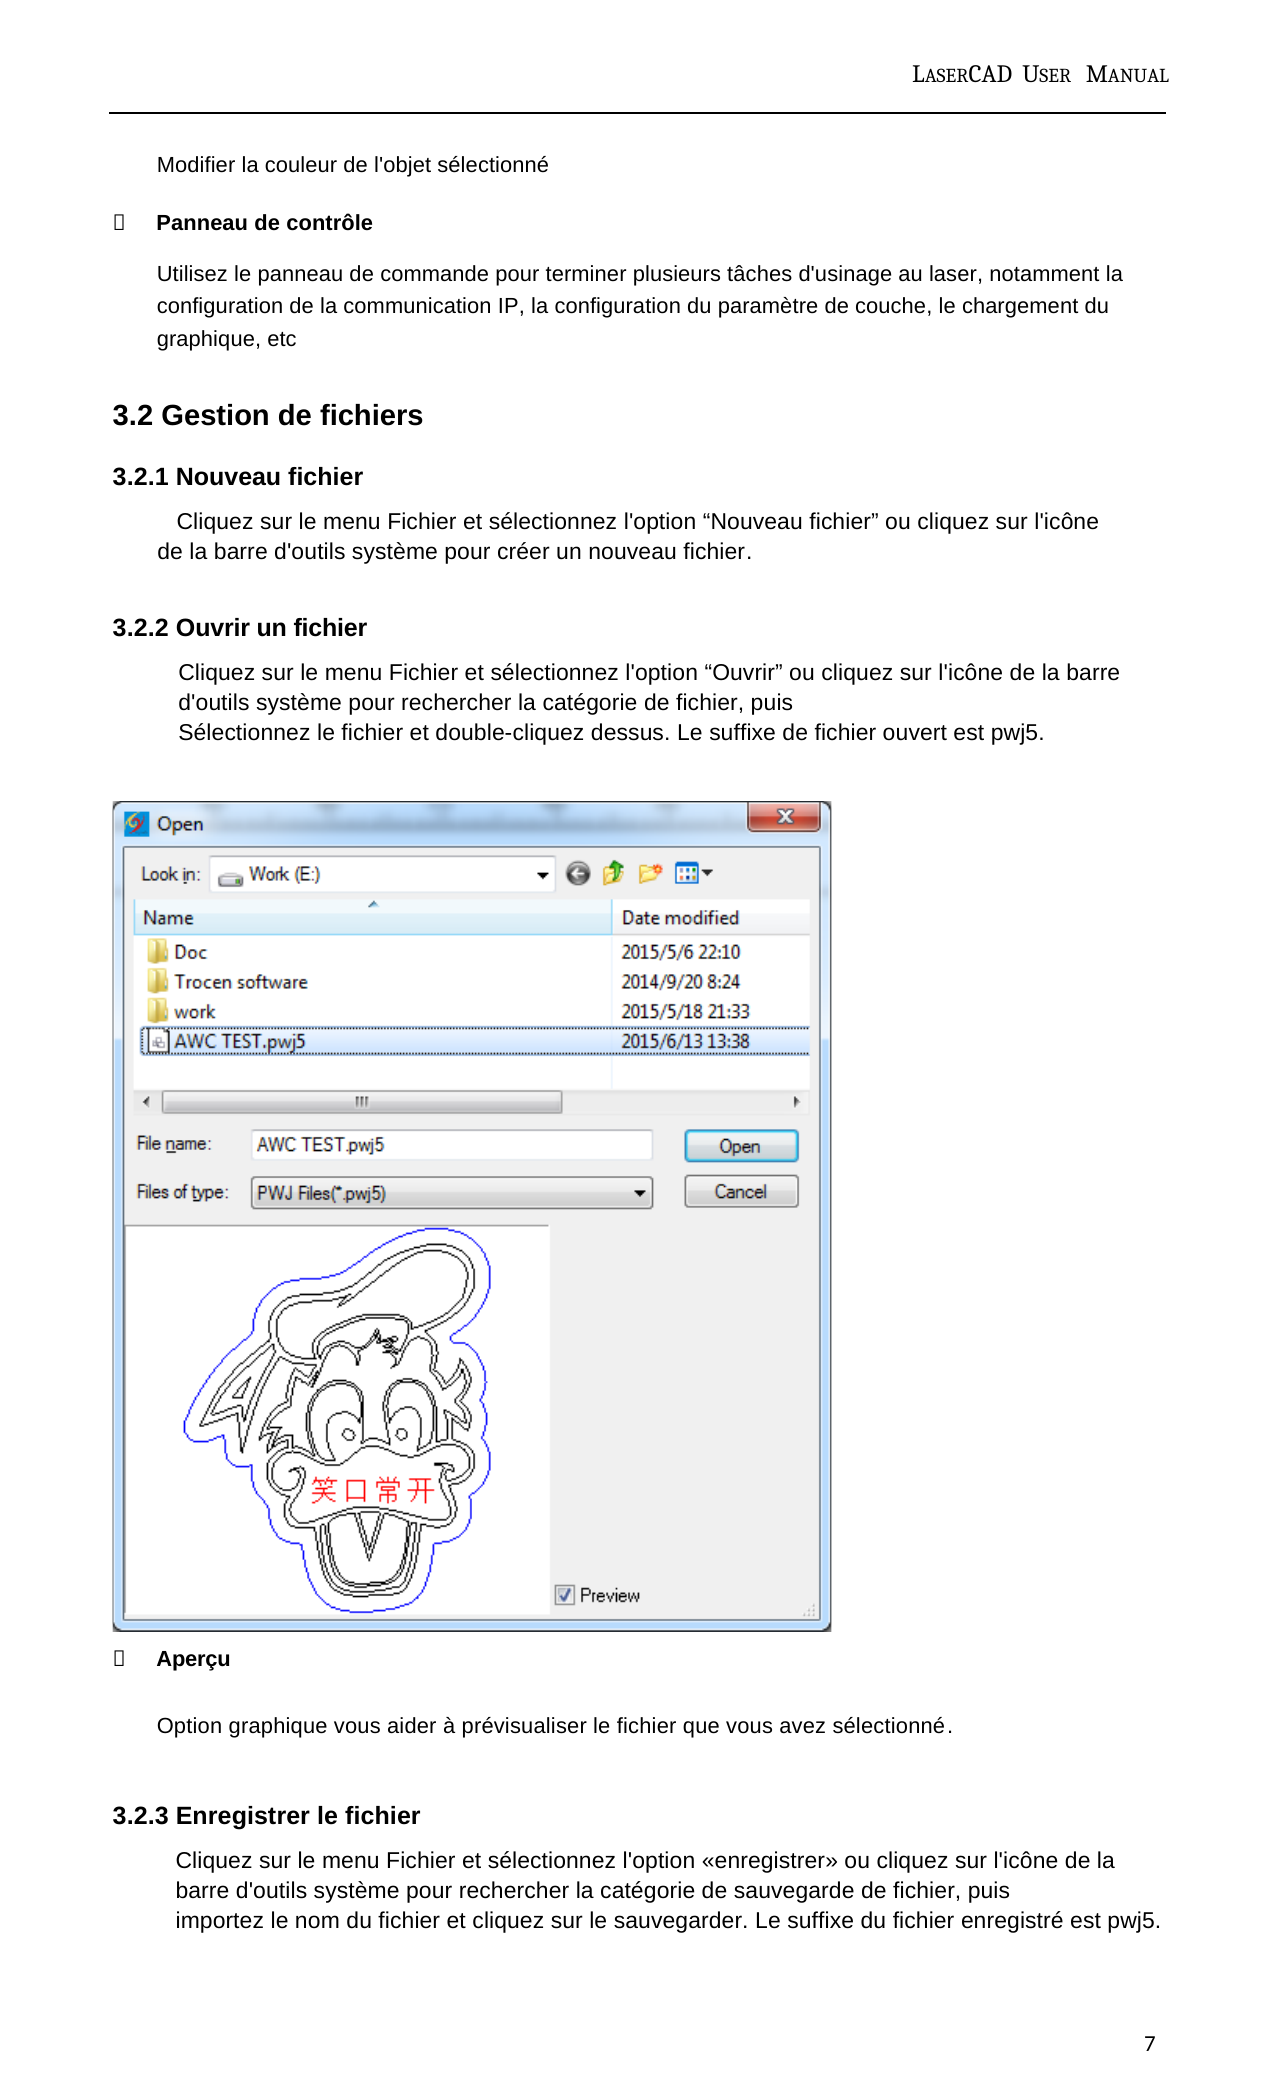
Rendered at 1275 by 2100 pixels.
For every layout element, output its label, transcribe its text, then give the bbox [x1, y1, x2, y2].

text Cliquez sur le menu Fichier et sélectionnez l'option «enregistrer» ou cliquez sur l'icône de la [98, 1847, 1179, 1873]
text Cliquez sur le menu Fichier et sélectionnez l'option “Nouveau fichier” ou cliquez sur l'icône de la barre d'outils système pour créer un nouveau fichier. [157, 508, 1102, 564]
text  Panneau de contrôle [112, 207, 1181, 237]
text Cliquez sur le menu Fichier et sélectionnez l'option “Ouvrir” ou cliquez sur l'icône de la barre d'outils système pour rechercher la catégorie de fichier, puis [178, 659, 1181, 715]
text Modifier la couleur de l'objet sélectionné [157, 152, 1181, 177]
text 3.2.2 Ouvrir un fichier [112, 613, 1181, 642]
text 3.2.1 Nouveau fichier [112, 462, 1181, 490]
text  Aperçu [112, 1643, 1181, 1672]
text 3.2.3 Enregistrer le fichier [112, 1801, 1181, 1829]
text Utilisez le panneau de commande pour terminer plusieurs tâches d'usinage au laser, notamment la configuration de la communication IP, la configuration du paramètre de couche, le chargement du graphique, etc [157, 261, 1155, 351]
picture [112, 801, 832, 1632]
text barre d'outils système pour rechercher la catégorie de sauvegarde de fichier, puis [98, 1877, 1179, 1903]
text 3.2 Gestion de fichiers [112, 398, 1181, 431]
text importez le nom du fichier et cliquez sur le sauvegarder. Le suffixe du fichier enregistré est pwj5. [98, 1907, 1179, 1933]
text Option graphique vous aider à prévisualiser le fichier que vous avez sélectionné. [157, 1713, 1181, 1738]
text Sélectionnez le fichier et double-cliquez dessus. Le suffixe de fichier ouvert est pwj5. [178, 719, 1181, 745]
